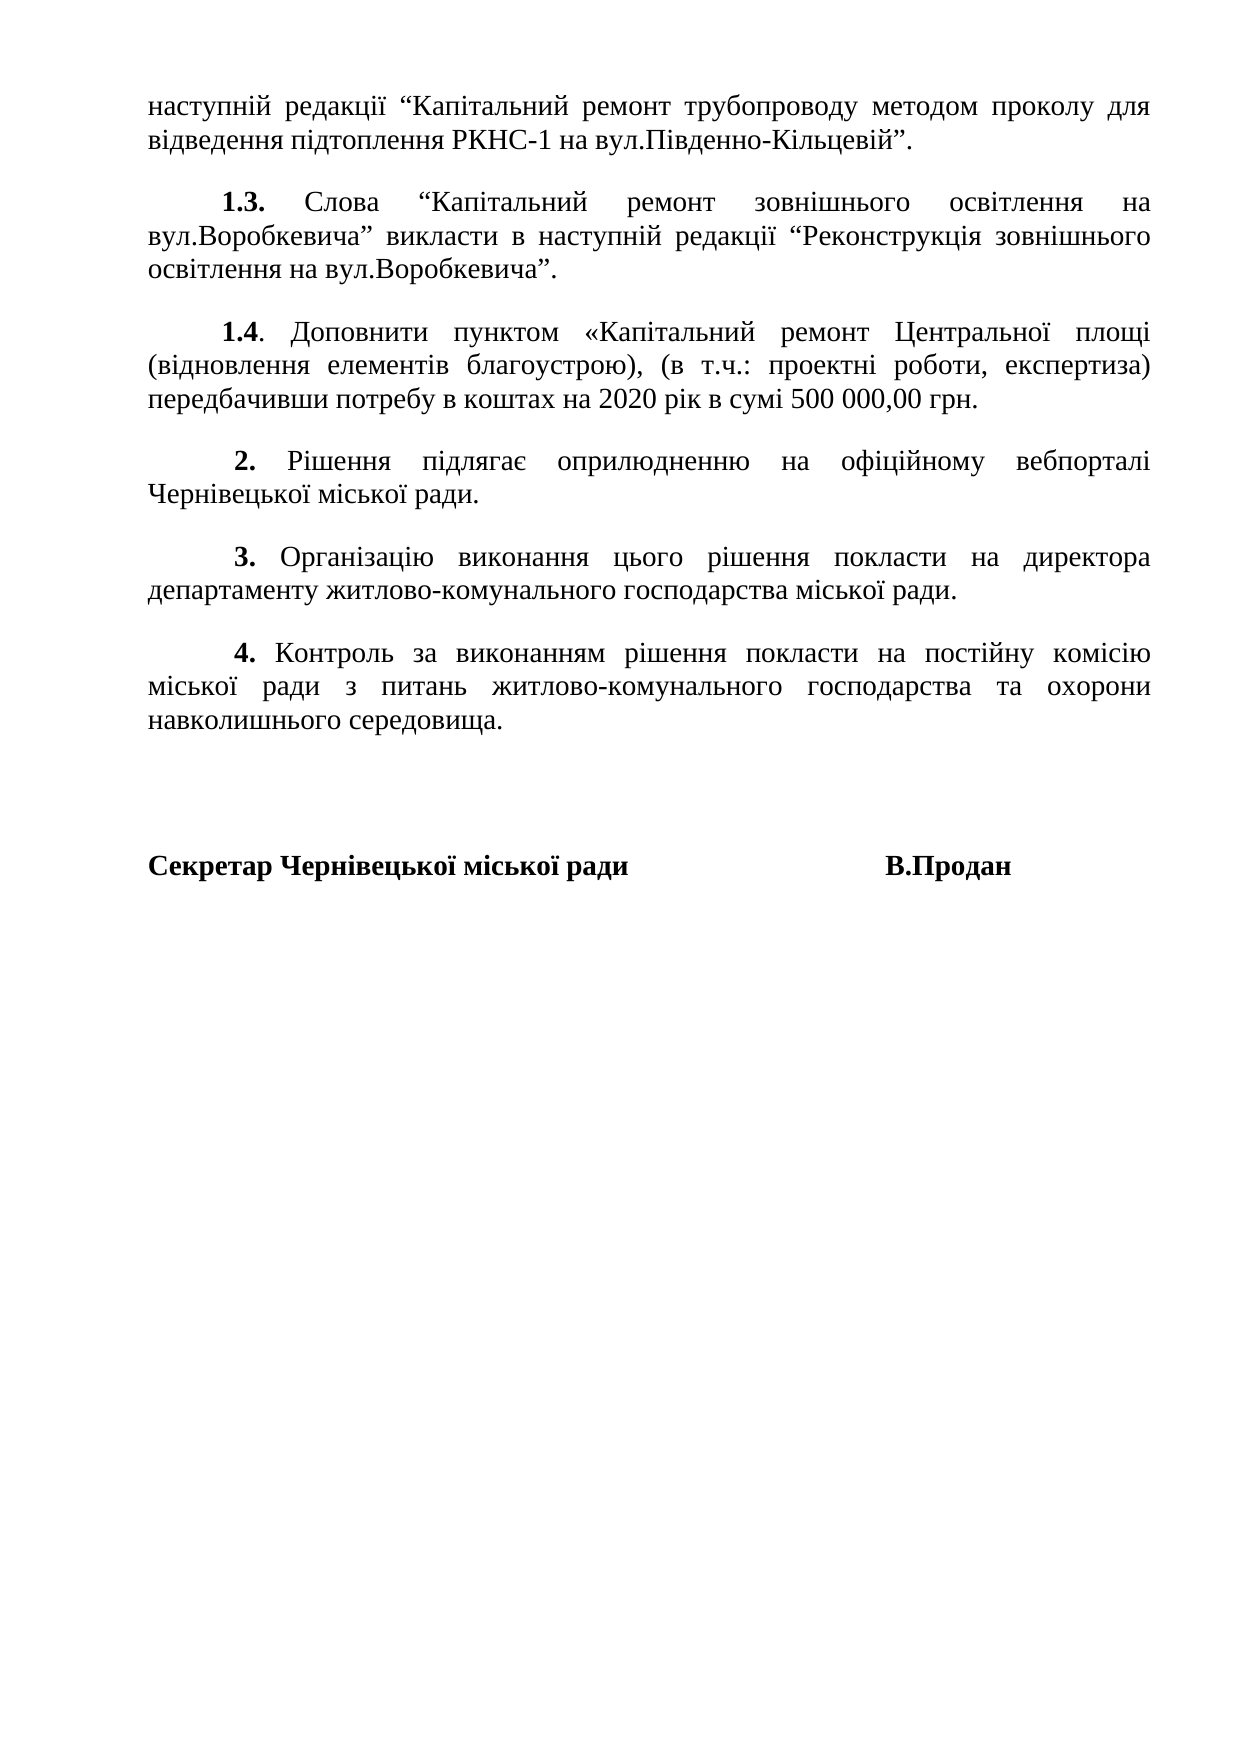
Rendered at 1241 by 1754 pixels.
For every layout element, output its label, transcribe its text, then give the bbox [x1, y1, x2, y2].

text 1.4. Доповнити пунктом «Капітальний ремонт Центральної площі (відновлення елементів благоустрою), (в т.ч.: проектні роботи, експертиза) передбачивши потребу в коштах на 2020 рік в сумі 500 000,00 грн. [148, 314, 1152, 414]
text Секретар Чернівецької міської ради В.Продан [148, 848, 1152, 881]
text 2. Рішення підлягає оприлюдненню на офіційному вебпорталі Чернівецької міської ради. [148, 443, 1152, 510]
text 3. Організацію виконання цього рішення покласти на директора департаменту житлово-комунального господарства міської ради. [148, 539, 1152, 606]
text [148, 88, 1152, 156]
text 4. Контроль за виконанням рішення покласти на постійну комісію міської ради з питань житлово-комунального господарства та охорони навколишнього середовища. [148, 635, 1152, 735]
text 1.3. Слова “Капітальний ремонт зовнішнього освітлення на вул.Воробкевича” викласти в наступній редакції “Реконструкція зовнішнього освітлення на вул.Воробкевича”. [148, 184, 1152, 285]
